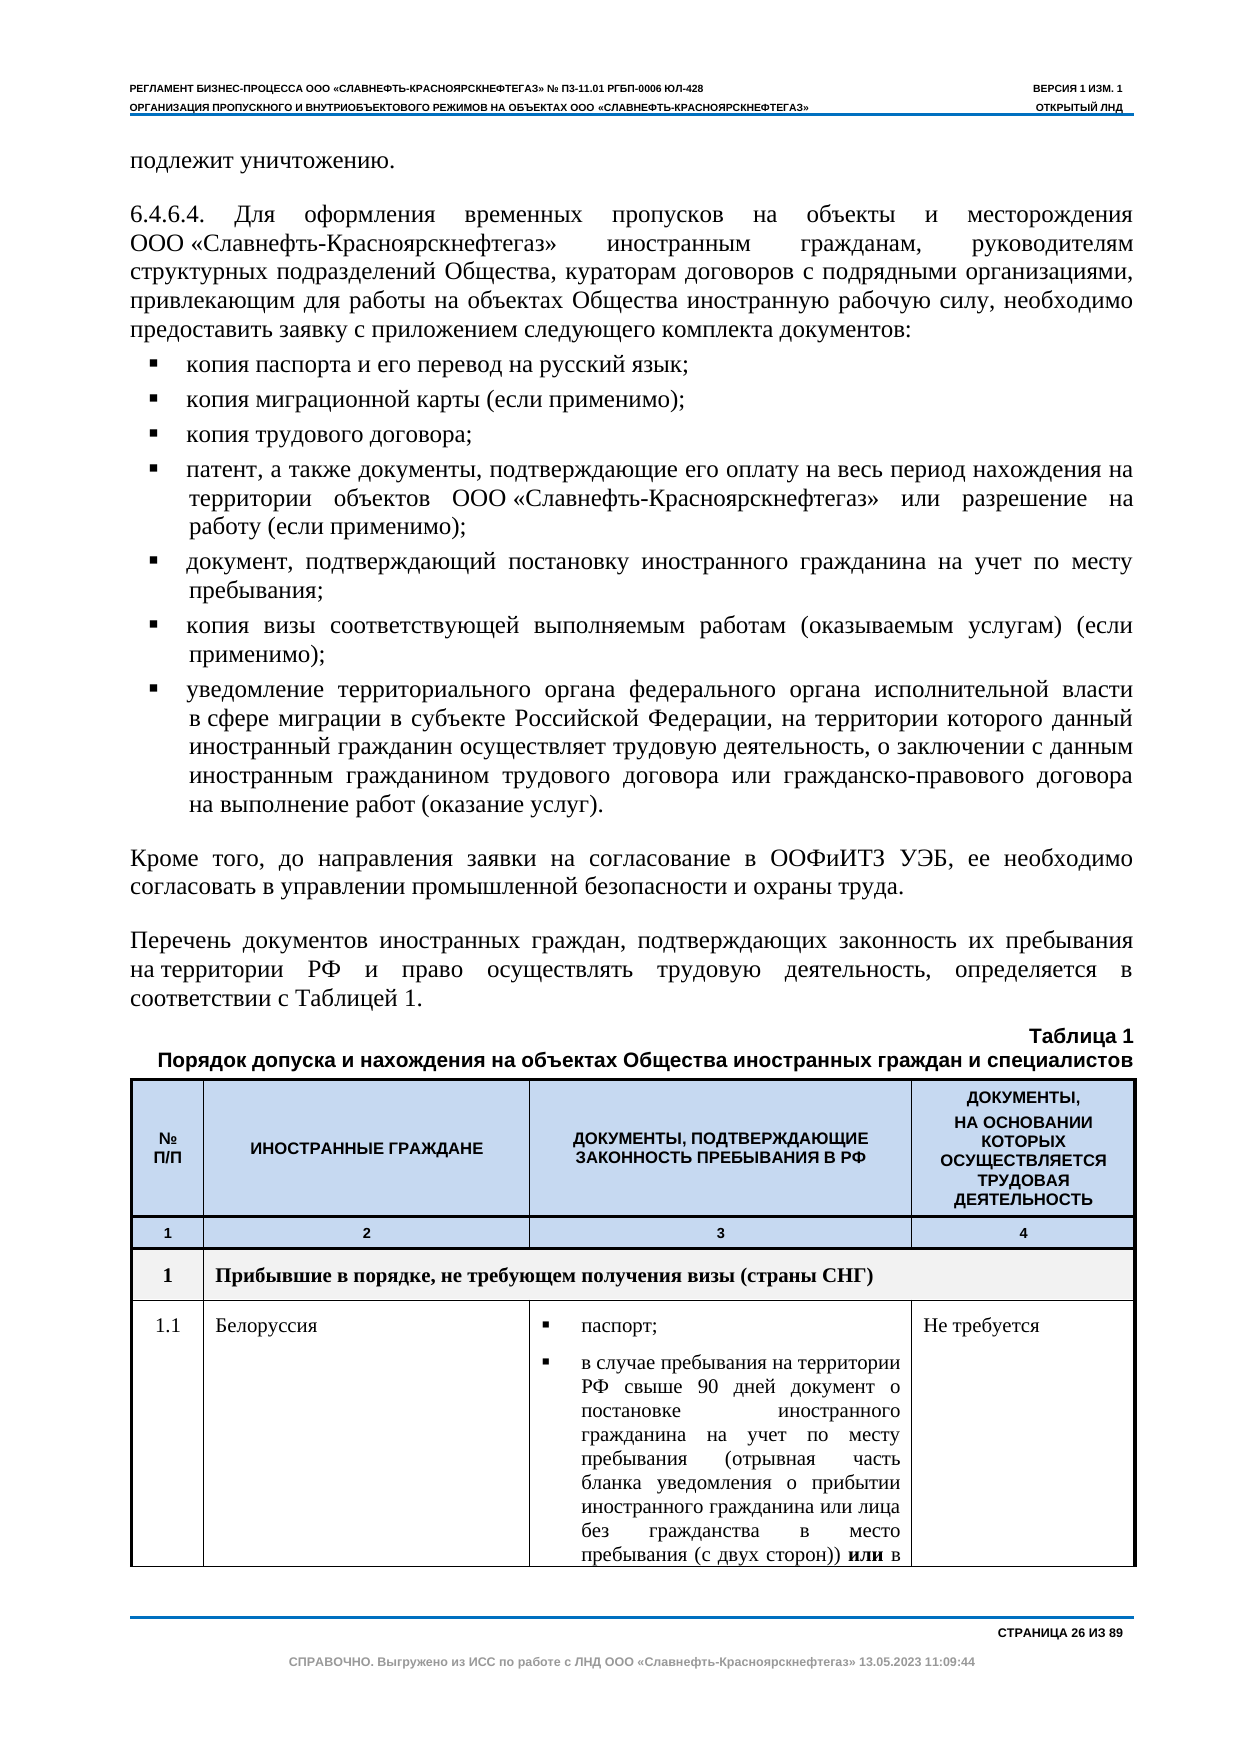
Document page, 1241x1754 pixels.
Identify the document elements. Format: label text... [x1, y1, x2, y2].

table_header ДОКУМЕНТЫ, НА ОСНОВАНИИ КОТОРЫХ ОСУЩЕСТВЛЯЕТСЯ ТРУДОВАЯ ДЕЯТЕЛЬНОСТЬ [912, 1081, 1133, 1215]
table_cell 4 [912, 1218, 1133, 1247]
text Кроме того, до направления заявки на согласование в ООФиИТЗ УЭБ, ее необходимо согласовать в управлении промышленной безопасности и охраны труда. [130, 843, 1134, 900]
list патент, а также документы, подтверждающие его оплату на весь период нахождения на территории объектов ООО «Славнефть-Красноярскнефтегаз» или разрешение на работу (если применимо); [148, 454, 1134, 540]
list документ, подтверждающий постановку иностранного гражданина на учет по месту пребывания; [148, 546, 1134, 604]
list копия миграционной карты (если применимо); [148, 384, 1134, 413]
table_cell 1.1 [133, 1301, 203, 1566]
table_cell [530, 1301, 911, 1566]
text Перечень документов иностранных граждан, подтверждающих законность их пребывания на территории РФ и право осуществлять трудовую деятельность, определяется в соответствии с Таблицей 1. [130, 925, 1134, 1011]
list уведомление территориального органа федерального органа исполнительной власти в сфере миграции в субъекте Российской Федерации, на территории которого данный иностранный гражданин осуществляет трудовую деятельность, о заключении с данным иностранным гражданином трудового договора или гражданско-правового договора на выполнение работ (оказание услуг). [148, 674, 1134, 818]
table_cell Прибывшие в порядке, не требующем получения визы (страны СНГ) [204, 1250, 1133, 1299]
table_header ИНОСТРАННЫЕ ГРАЖДАНЕ [204, 1081, 529, 1215]
text Таблица 1 [130, 1024, 1134, 1048]
text Порядок допуска и нахождения на объектах Общества иностранных граждан и специалистов [130, 1048, 1134, 1072]
list копия паспорта и его перевод на русский язык; [148, 349, 1134, 378]
table_cell 3 [530, 1218, 911, 1247]
table_cell 1 [133, 1250, 203, 1299]
table_cell Белоруссия [204, 1301, 529, 1566]
table_cell 1 [133, 1218, 203, 1247]
table_cell 2 [204, 1218, 529, 1247]
table_header ДОКУМЕНТЫ, ПОДТВЕРЖДАЮЩИЕ ЗАКОННОСТЬ ПРЕБЫВАНИЯ В РФ [530, 1081, 911, 1215]
list копия трудового договора; [148, 419, 1134, 448]
text 6.4.6.4. Для оформления временных пропусков на объекты и месторождения ООО «Славнефть-Красноярскнефтегаз» иностранным гражданам, руководителям структурных подразделений Общества, кураторам договоров с подрядными организациями, привлекающим для работы на объектах Общества иностранную рабочую силу, необходимо предоставить заявку с приложением следующего комплекта документов: [130, 199, 1134, 343]
list копия визы соответствующей выполняемым работам (оказываемым услугам) (если применимо); [148, 610, 1134, 668]
table_header № П/П [133, 1081, 203, 1215]
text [130, 145, 1134, 174]
table_cell Не требуется [912, 1301, 1133, 1566]
